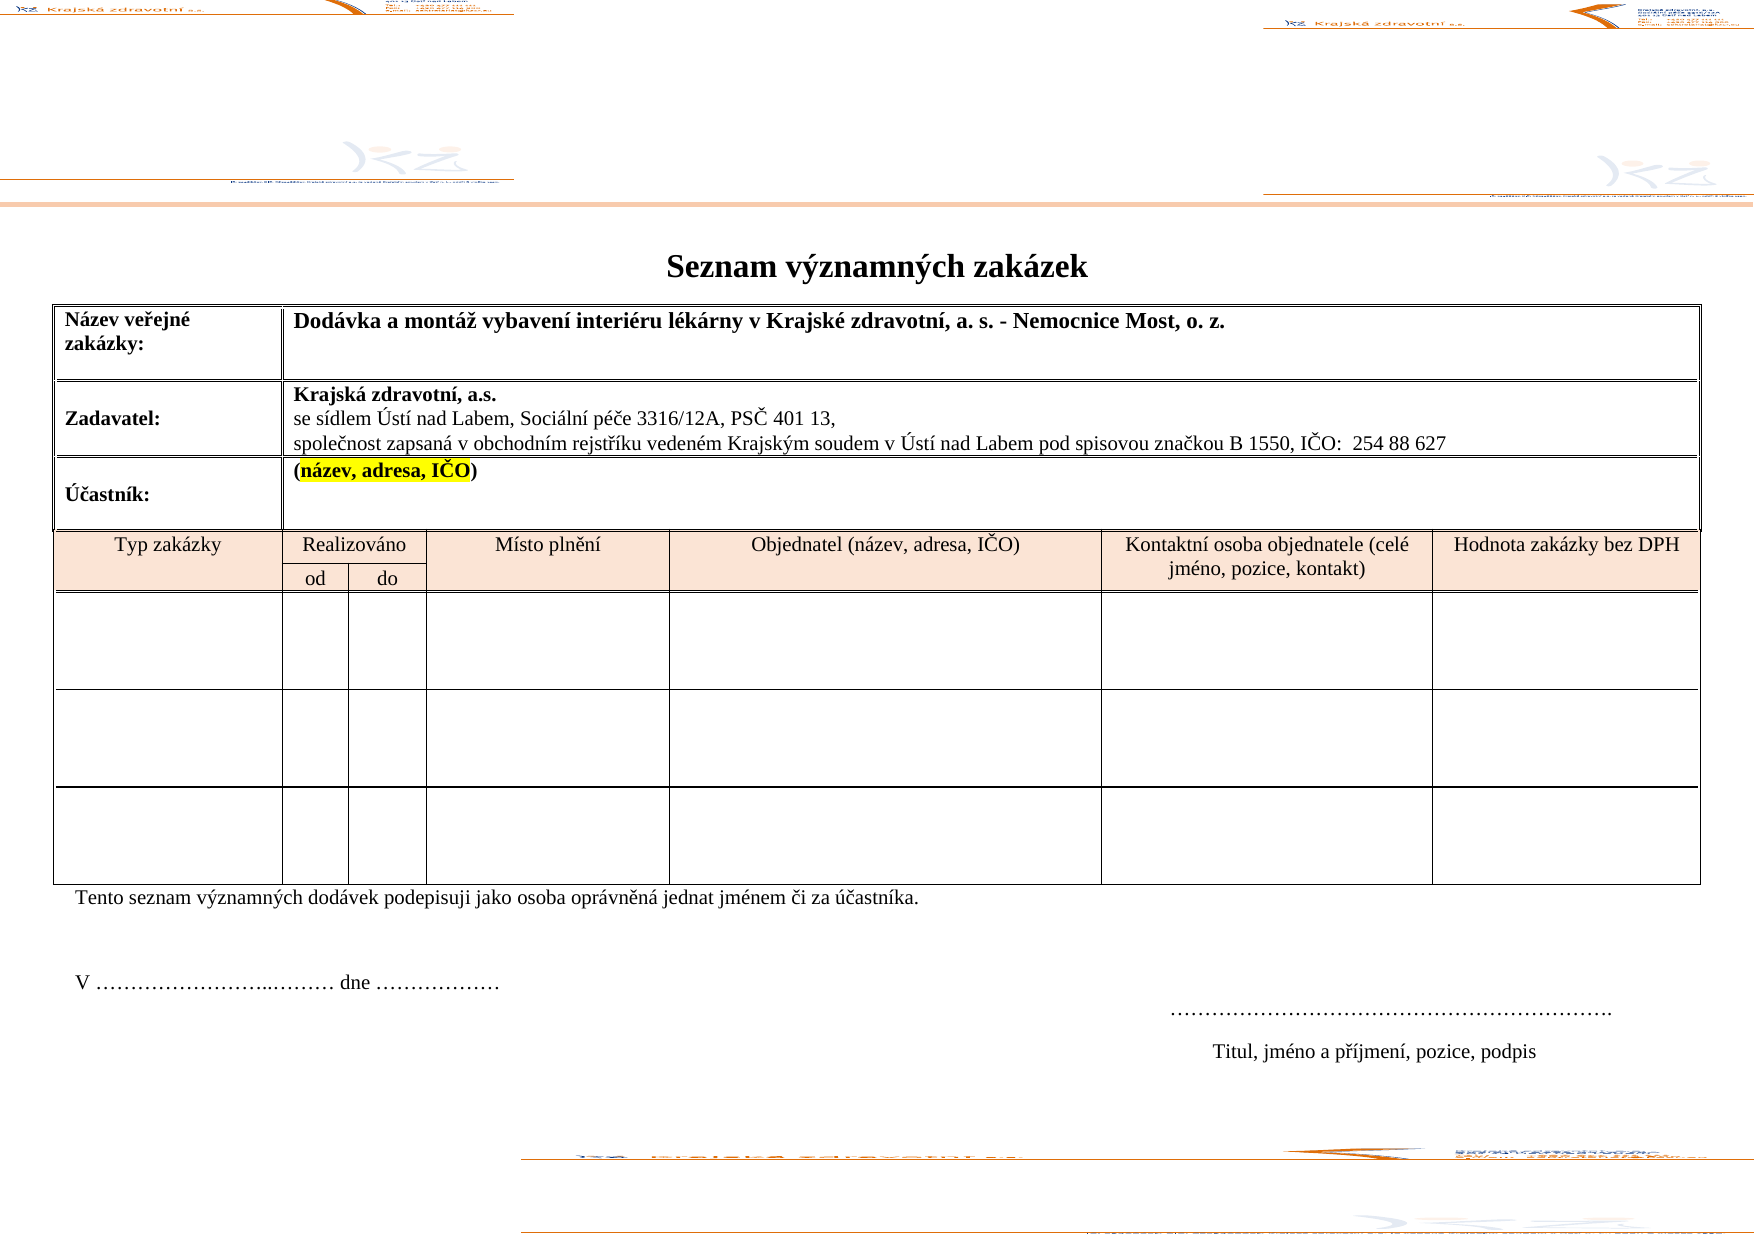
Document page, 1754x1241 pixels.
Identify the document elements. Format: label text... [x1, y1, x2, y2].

table_cell [1102, 690, 1432, 786]
table_cell [349, 788, 426, 884]
table_cell Realizováno [283, 532, 426, 563]
table_cell [427, 788, 669, 884]
table_cell do [349, 564, 426, 590]
table_cell Objednatel (název, adresa, IČO) [670, 532, 1101, 590]
table_cell [1433, 689, 1700, 786]
table_cell [349, 690, 426, 786]
text V ……………………..……… dne ……………… ………………………………………………………. [75, 970, 1679, 1020]
table_cell [1433, 786, 1700, 884]
table_cell od [283, 564, 348, 590]
table_cell Typ zakázky [54, 529, 282, 590]
table_cell [283, 690, 348, 786]
table_cell [427, 593, 669, 689]
table_cell [54, 590, 282, 689]
table_header Dodávka a montáž vybavení interiéru lékárny v Krajské zdravotní, a. s. - Nemocnice Most, o. z. [282, 307, 1699, 379]
table_cell [1102, 788, 1432, 884]
text Tento seznam významných dodávek podepisuji jako osoba oprávněná jednat jménem či za účastníka. [75, 885, 1679, 909]
table_cell [1102, 593, 1432, 689]
table_header Název veřejné zakázky: [55, 307, 282, 379]
table_cell [283, 593, 348, 689]
table_cell (název, adresa, IČO) [284, 455, 1699, 528]
table_cell Hodnota zakázky bez DPH [1433, 529, 1700, 590]
table_cell Zadavatel: [53, 379, 282, 454]
table_cell [349, 593, 426, 689]
table_cell [283, 788, 348, 884]
table_cell [427, 690, 669, 786]
table_cell Kontaktní osoba objednatele (celé jméno, pozice, kontakt) [1102, 532, 1432, 590]
table_cell [670, 593, 1101, 689]
table_cell [54, 786, 282, 884]
table_cell Místo plnění [427, 532, 669, 590]
table_cell Krajská zdravotní, a.s. se sídlem Ústí nad Labem, Sociální péče 3316/12A, PSČ 401 13, společnost zapsaná v obchodním rejstříku vedeném Krajským soudem v Ústí nad Labem pod spisovou značkou B 1550, IČO: 254 88 627 [282, 379, 1701, 454]
text Titul, jméno a příjmení, pozice, podpis [75, 1038, 1679, 1063]
text Seznam významných zakázek [75, 246, 1679, 284]
table_cell [1433, 590, 1700, 689]
table_cell [670, 788, 1101, 884]
table_cell [670, 690, 1101, 786]
table_cell [54, 689, 282, 786]
table_cell Účastník: [55, 455, 281, 528]
